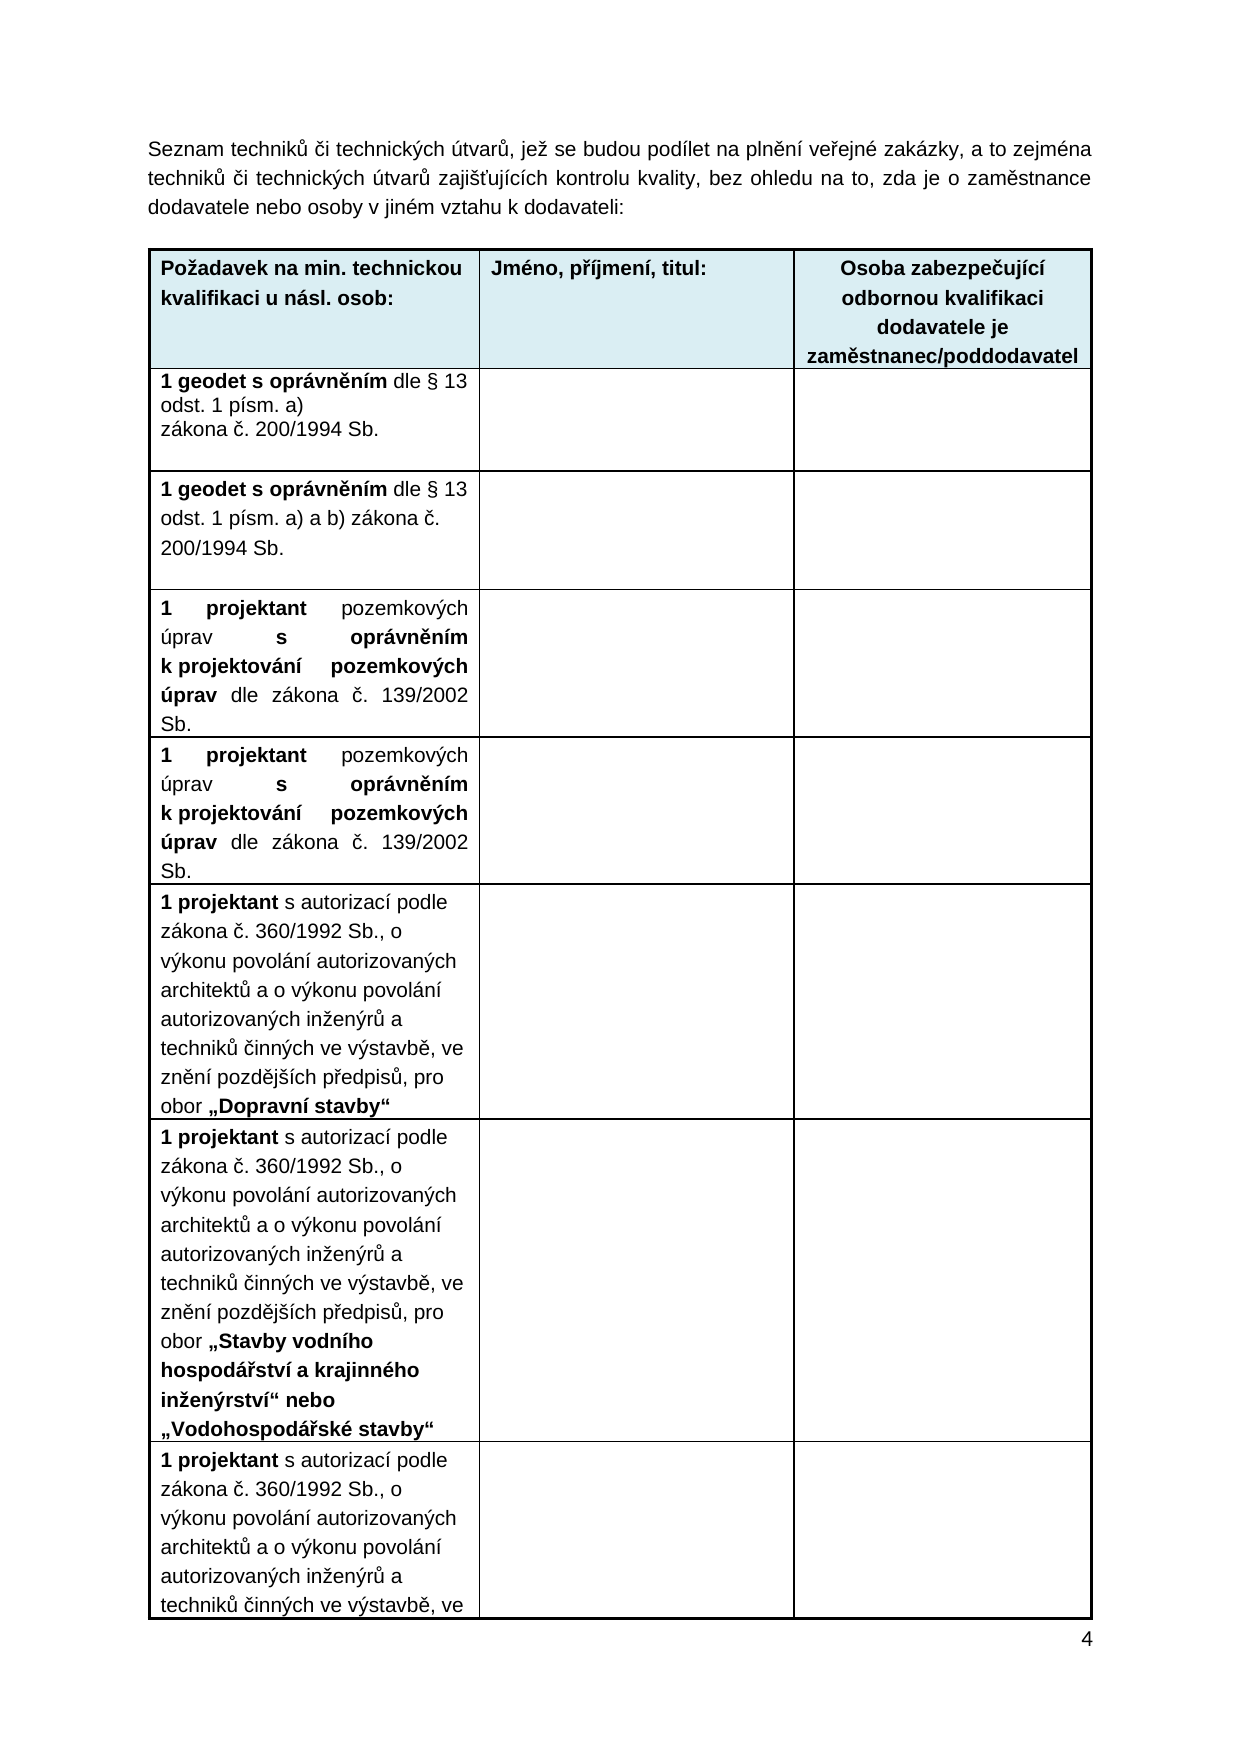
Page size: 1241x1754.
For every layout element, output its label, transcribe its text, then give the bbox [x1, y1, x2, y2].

table_cell [795, 738, 1090, 883]
table_header Požadavek na min. technickou kvalifikaci u násl. osob: [151, 251, 479, 368]
table_cell [480, 1442, 793, 1617]
table_header Osoba zabezpečující odbornou kvalifikaci dodavatele je zaměstnanec/poddodavatel [795, 251, 1090, 368]
table_cell 1 geodet s oprávněním dle § 13 odst. 1 písm. a) zákona č. 200/1994 Sb. [151, 369, 479, 470]
table_cell 1 projektant pozemkových úprav s oprávněním k projektování pozemkových úprav dle zákona č. 139/2002 Sb. [151, 590, 479, 736]
table_cell [480, 1120, 793, 1441]
table_cell [480, 590, 793, 736]
text Seznam techniků či technických útvarů, jež se budou podílet na plnění veřejné zakázky, a to zejména techniků či technických útvarů zajišťujících kontrolu kvality, bez ohledu na to, zda je o zaměstnance dodavatele nebo osoby v jiném vztahu k dodavateli: [148, 131, 1093, 219]
table_cell [795, 1120, 1090, 1441]
table_cell [795, 885, 1090, 1118]
table_cell [480, 472, 793, 588]
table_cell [151, 1442, 479, 1617]
table_cell 1 projektant pozemkových úprav s oprávněním k projektování pozemkových úprav dle zákona č. 139/2002 Sb. [151, 738, 479, 883]
table_cell [795, 590, 1090, 736]
table_cell [480, 369, 793, 470]
table_cell 1 projektant s autorizací podle zákona č. 360/1992 Sb., o výkonu povolání autorizovaných architektů a o výkonu povolání autorizovaných inženýrů a techniků činných ve výstavbě, ve znění pozdějších předpisů, pro obor „Stavby vodního hospodářství a krajinného inženýrství“ nebo „Vodohospodářské stavby“ [151, 1120, 479, 1441]
table_cell 1 projektant s autorizací podle zákona č. 360/1992 Sb., o výkonu povolání autorizovaných architektů a o výkonu povolání autorizovaných inženýrů a techniků činných ve výstavbě, ve znění pozdějších předpisů, pro obor „Dopravní stavby“ [151, 885, 479, 1118]
table_cell [795, 369, 1090, 470]
table_cell [795, 472, 1090, 588]
table_header Jméno, příjmení, titul: [480, 251, 793, 368]
table_cell 1 geodet s oprávněním dle § 13 odst. 1 písm. a) a b) zákona č. 200/1994 Sb. [151, 472, 479, 588]
table_cell [795, 1442, 1090, 1617]
table_cell [480, 738, 793, 883]
table_cell [480, 885, 793, 1118]
